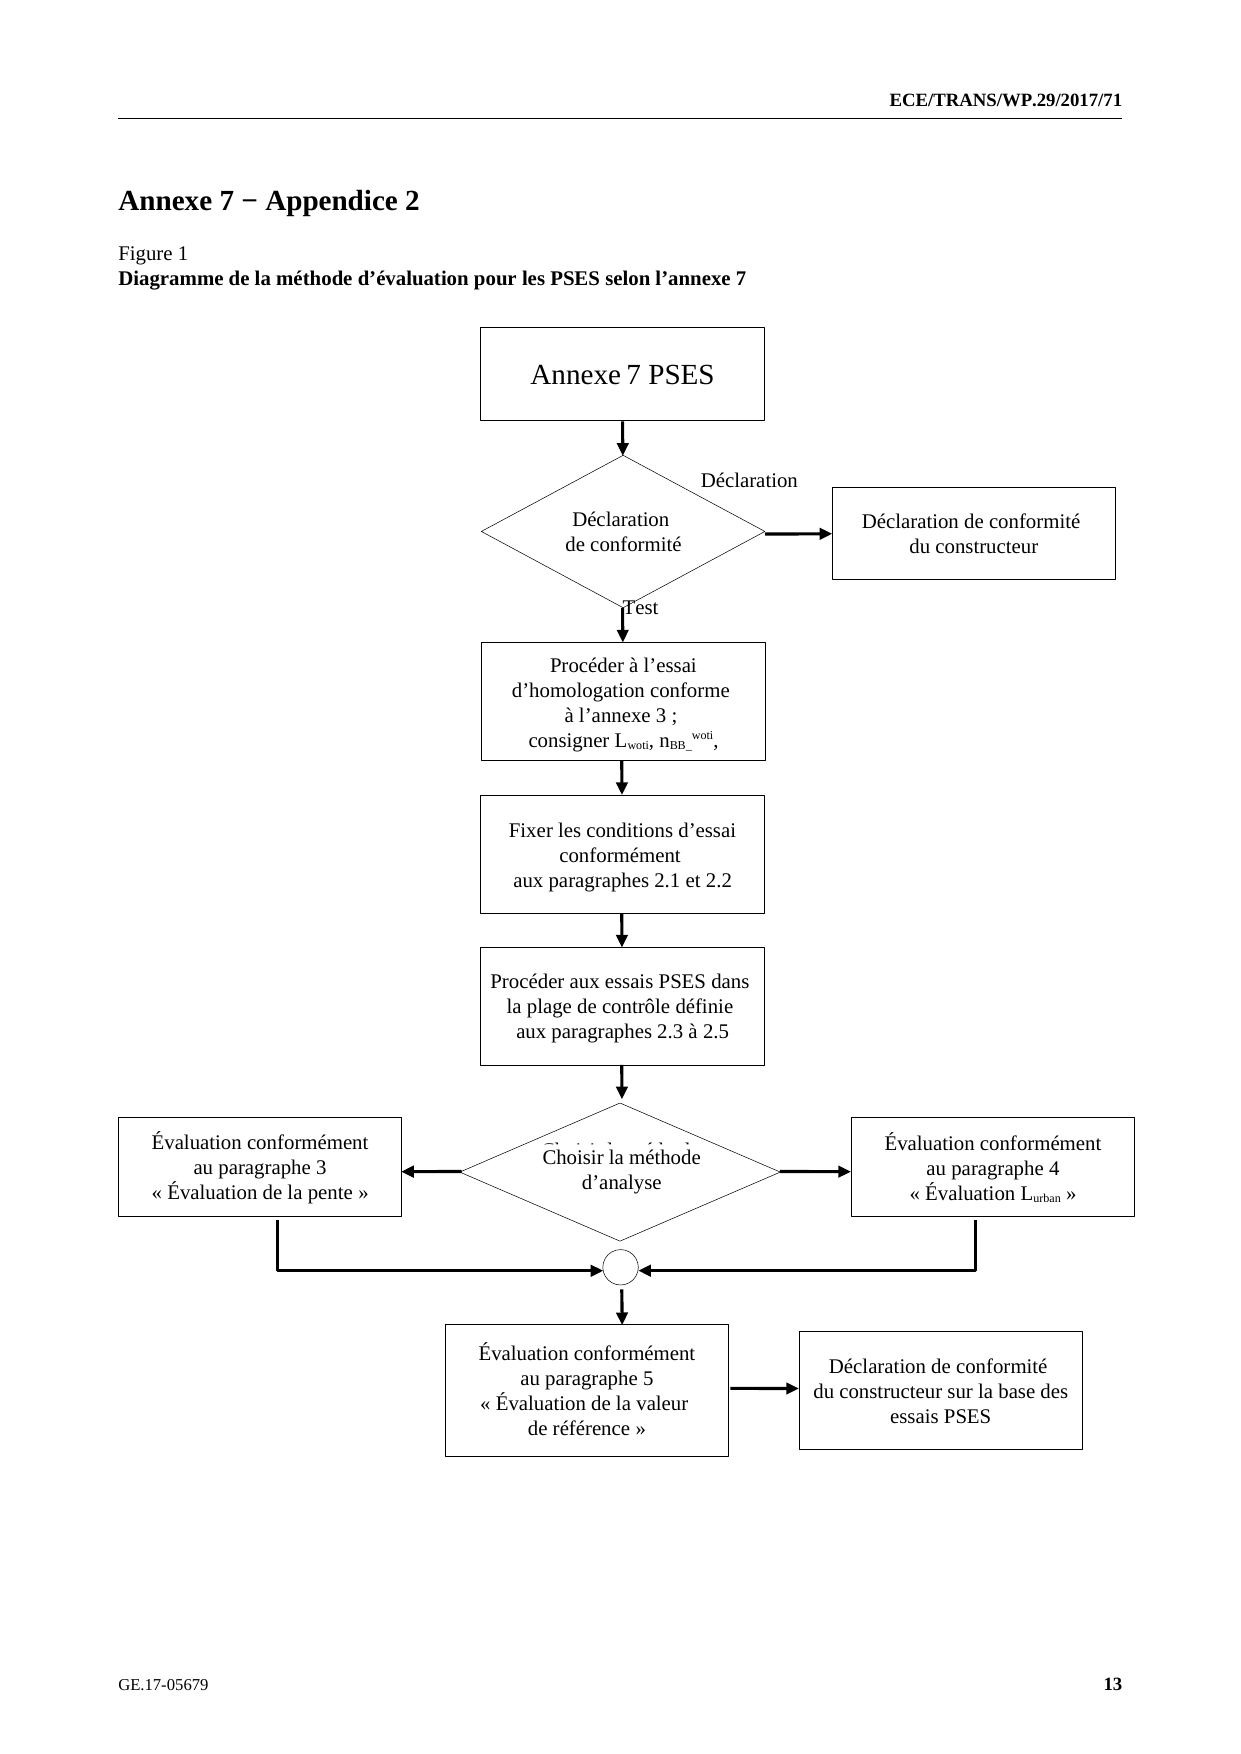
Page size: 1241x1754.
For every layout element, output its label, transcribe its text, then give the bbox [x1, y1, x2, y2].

subtitle Figure 1 Diagramme de la méthode d’évaluation pour les PSES selon l’annexe 7 [118, 241, 1122, 289]
text Annexe 7 − Appendice 2 [118, 185, 1004, 216]
